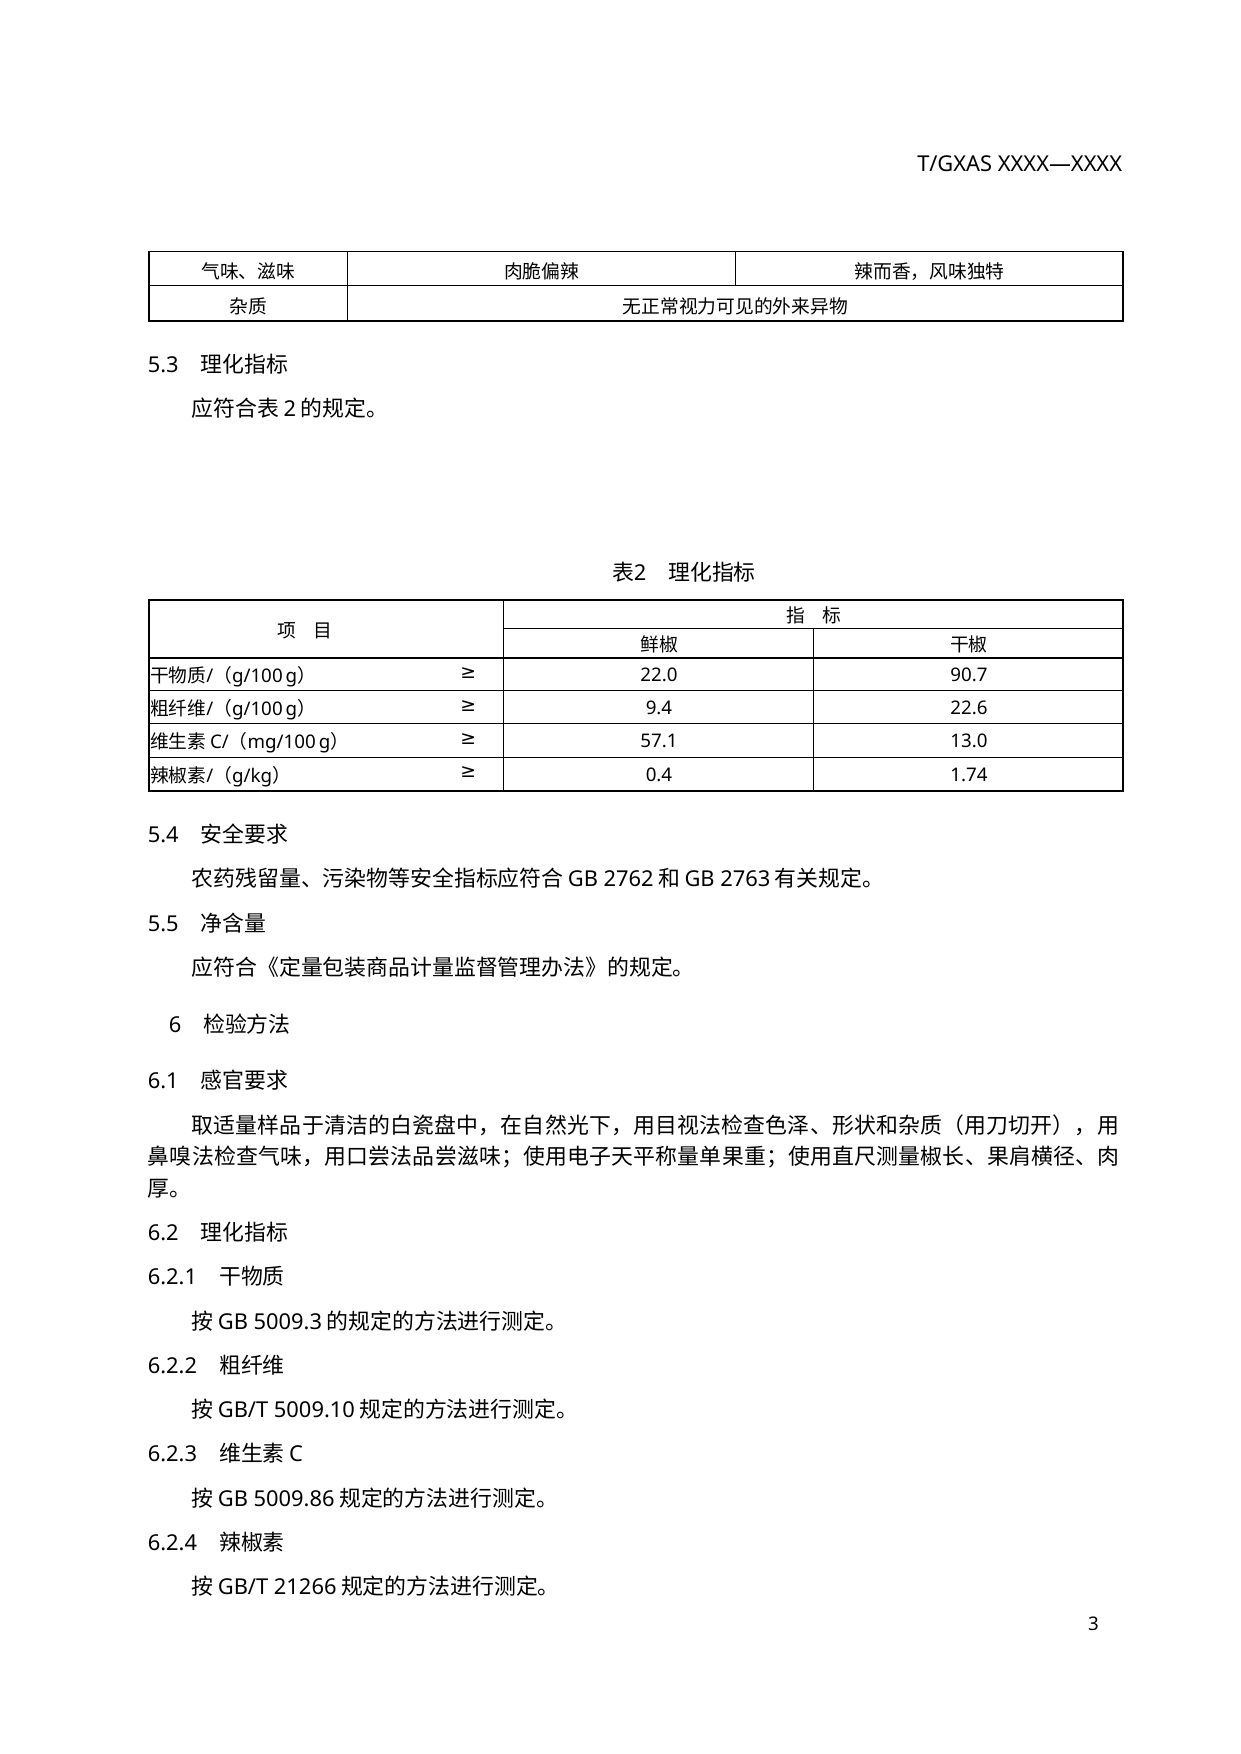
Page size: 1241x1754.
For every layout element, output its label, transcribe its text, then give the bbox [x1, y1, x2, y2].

table_cell 干椒 [814, 629, 1122, 657]
table_cell 无正常视力可见的外来异物 [348, 286, 1122, 320]
table_header 项 目 [150, 601, 459, 657]
table_cell 气味、滋味 [150, 252, 347, 285]
table_cell ≥ [459, 724, 503, 757]
table_cell 杂质 [150, 286, 347, 320]
table_cell 干物质/（g/100 g） [150, 659, 459, 690]
text 粗纤维 [148, 1348, 1122, 1380]
text 按GB/T 21266规定的方法进行测定。 [148, 1569, 1122, 1601]
text 净含量 [148, 906, 1122, 937]
text 维生素C [148, 1436, 1122, 1468]
text 按GB/T 5009.10规定的方法进行测定。 [148, 1392, 1122, 1424]
text 检验方法 [148, 1007, 1122, 1038]
text 理化指标 [148, 347, 1122, 379]
table_header 指 标 [504, 601, 1122, 628]
table_cell 肉脆偏辣 [348, 252, 735, 285]
text 干物质 [148, 1259, 1122, 1291]
text 应符合表2的规定。 [148, 391, 1122, 423]
list 理化指标 [224, 554, 1122, 586]
table_cell 90.7 [814, 659, 1122, 690]
table_cell 57.1 [504, 724, 813, 757]
table_cell ≥ [459, 758, 503, 790]
text 安全要求 [148, 817, 1122, 849]
table_cell 22.0 [504, 659, 813, 690]
table_cell 粗纤维/（g/100 g） [150, 691, 459, 723]
table_cell 维生素C/（mg/100 g） [150, 724, 459, 757]
table_header [459, 601, 503, 657]
table_cell 鲜椒 [504, 629, 813, 657]
table_cell ≥ [459, 691, 503, 723]
table_cell 9.4 [504, 691, 813, 723]
table_cell 辣椒素/（g/kg） [150, 758, 459, 790]
text 按GB 5009.3的规定的方法进行测定。 [148, 1304, 1122, 1335]
text 感官要求 [148, 1063, 1122, 1095]
table_cell 22.6 [814, 691, 1122, 723]
text 理化指标 [148, 1215, 1122, 1247]
table_cell 0.4 [504, 758, 813, 790]
text 农药残留量、污染物等安全指标应符合GB 2762和GB 2763有关规定。 [148, 861, 1122, 893]
table_cell 13.0 [814, 724, 1122, 757]
table_cell 辣而香，风味独特 [736, 252, 1122, 285]
table_cell 1.74 [814, 758, 1122, 790]
text 按GB 5009.86规定的方法进行测定。 [148, 1481, 1122, 1512]
text 辣椒素 [148, 1525, 1122, 1557]
table_cell ≥ [459, 659, 503, 690]
text 取适量样品于清洁的白瓷盘中，在自然光下，用目视法检查色泽、形状和杂质（用刀切开），用鼻嗅法检查气味，用口尝法品尝滋味；使用电子天平称量单果重；使用直尺测量椒长、果肩横径、肉厚。 [148, 1108, 1122, 1203]
text 应符合《定量包装商品计量监督管理办法》的规定。 [148, 950, 1122, 982]
